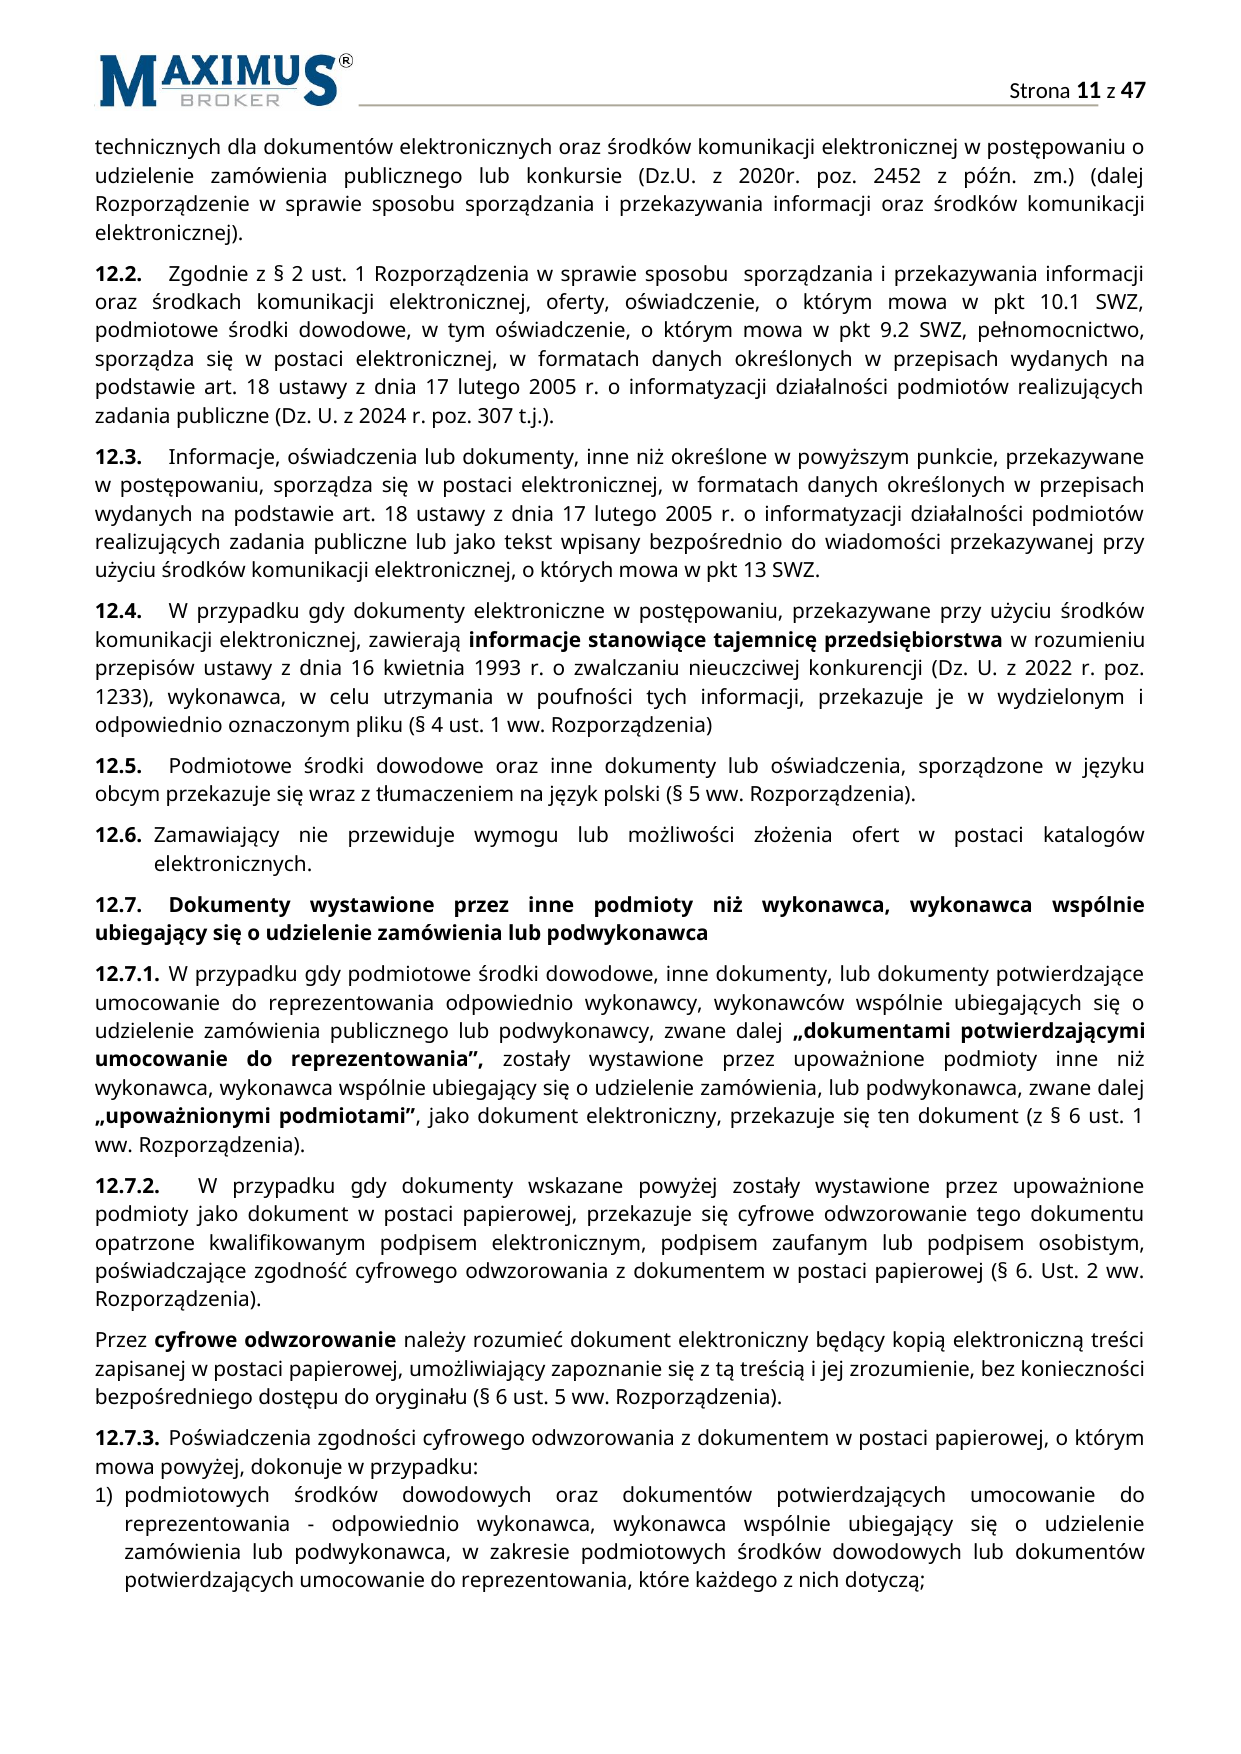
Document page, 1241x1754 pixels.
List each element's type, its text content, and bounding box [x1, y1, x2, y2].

list Dokumenty wystawione przez inne podmioty niż wykonawca, wykonawca wspólnie ubiegający się o udzielenie zamówienia lub podwykonawca [94, 890, 1146, 947]
list W przypadku gdy dokumenty wskazane powyżej zostały wystawione przez upoważnione podmioty jako dokument w postaci papierowej, przekazuje się cyfrowe odwzorowanie tego dokumentu opatrzone kwalifikowanym podpisem elektronicznym, podpisem zaufanym lub podpisem osobistym, poświadczające zgodność cyfrowego odwzorowania z dokumentem w postaci papierowej (§ 6. Ust. 2 ww. Rozporządzenia). [94, 1171, 1146, 1313]
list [94, 132, 1146, 246]
list W przypadku gdy dokumenty elektroniczne w postępowaniu, przekazywane przy użyciu środków komunikacji elektronicznej, zawierają informacje stanowiące tajemnicę przedsiębiorstwa w rozumieniu przepisów ustawy z dnia 16 kwietnia 1993 r. o zwalczaniu nieuczciwej konkurencji (Dz. U. z 2022 r. poz. 1233), wykonawca, w celu utrzymania w poufności tych informacji, przekazuje je w wydzielonym i odpowiednio oznaczonym pliku (§ 4 ust. 1 ww. Rozporządzenia) [94, 596, 1146, 739]
list Przez cyfrowe odwzorowanie należy rozumieć dokument elektroniczny będący kopią elektroniczną treści zapisanej w postaci papierowej, umożliwiający zapoznanie się z tą treścią i jej zrozumienie, bez konieczności bezpośredniego dostępu do oryginału (§ 6 ust. 5 ww. Rozporządzenia). [94, 1326, 1146, 1411]
list Zgodnie z § 2 ust. 1 Rozporządzenia w sprawie sposobu sporządzania i przekazywania informacji oraz środkach komunikacji elektronicznej, oferty, oświadczenie, o którym mowa w pkt 10.1 SWZ, podmiotowe środki dowodowe, w tym oświadczenie, o którym mowa w pkt 9.2 SWZ, pełnomocnictwo, sporządza się w postaci elektronicznej, w formatach danych określonych w przepisach wydanych na podstawie art. 18 ustawy z dnia 17 lutego 2005 r. o informatyzacji działalności podmiotów realizujących zadania publiczne (Dz. U. z 2024 r. poz. 307 t.j.). [94, 259, 1146, 429]
list Zamawiający nie przewiduje wymogu lub możliwości złożenia ofert w postaci katalogów elektronicznych. [94, 821, 1146, 877]
list W przypadku gdy podmiotowe środki dowodowe, inne dokumenty, lub dokumenty potwierdzające umocowanie do reprezentowania odpowiednio wykonawcy, wykonawców wspólnie ubiegających się o udzielenie zamówienia publicznego lub podwykonawcy, zwane dalej „dokumentami potwierdzającymi umocowanie do reprezentowania”, zostały wystawione przez upoważnione podmioty inne niż wykonawca, wykonawca wspólnie ubiegający się o udzielenie zamówienia, lub podwykonawca, zwane dalej „upoważnionymi podmiotami”, jako dokument elektroniczny, przekazuje się ten dokument (z § 6 ust. 1 ww. Rozporządzenia). [94, 959, 1146, 1158]
list Informacje, oświadczenia lub dokumenty, inne niż określone w powyższym punkcie, przekazywane w postępowaniu, sporządza się w postaci elektronicznej, w formatach danych określonych w przepisach wydanych na podstawie art. 18 ustawy z dnia 17 lutego 2005 r. o informatyzacji działalności podmiotów realizujących zadania publiczne lub jako tekst wpisany bezpośrednio do wiadomości przekazywanej przy użyciu środków komunikacji elektronicznej, o których mowa w pkt 13 SWZ. [94, 442, 1146, 584]
picture [94, 50, 359, 111]
list Poświadczenia zgodności cyfrowego odwzorowania z dokumentem w postaci papierowej, o którym mowa powyżej, dokonuje w przypadku: [94, 1423, 1146, 1480]
list Podmiotowe środki dowodowe oraz inne dokumenty lub oświadczenia, sporządzone w języku obcym przekazuje się wraz z tłumaczeniem na język polski (§ 5 ww. Rozporządzenia). [94, 751, 1146, 808]
list podmiotowych środków dowodowych oraz dokumentów potwierdzających umocowanie do reprezentowania - odpowiednio wykonawca, wykonawca wspólnie ubiegający się o udzielenie zamówienia lub podwykonawca, w zakresie podmiotowych środków dowodowych lub dokumentów potwierdzających umocowanie do reprezentowania, które każdego z nich dotyczą; [94, 1480, 1146, 1594]
